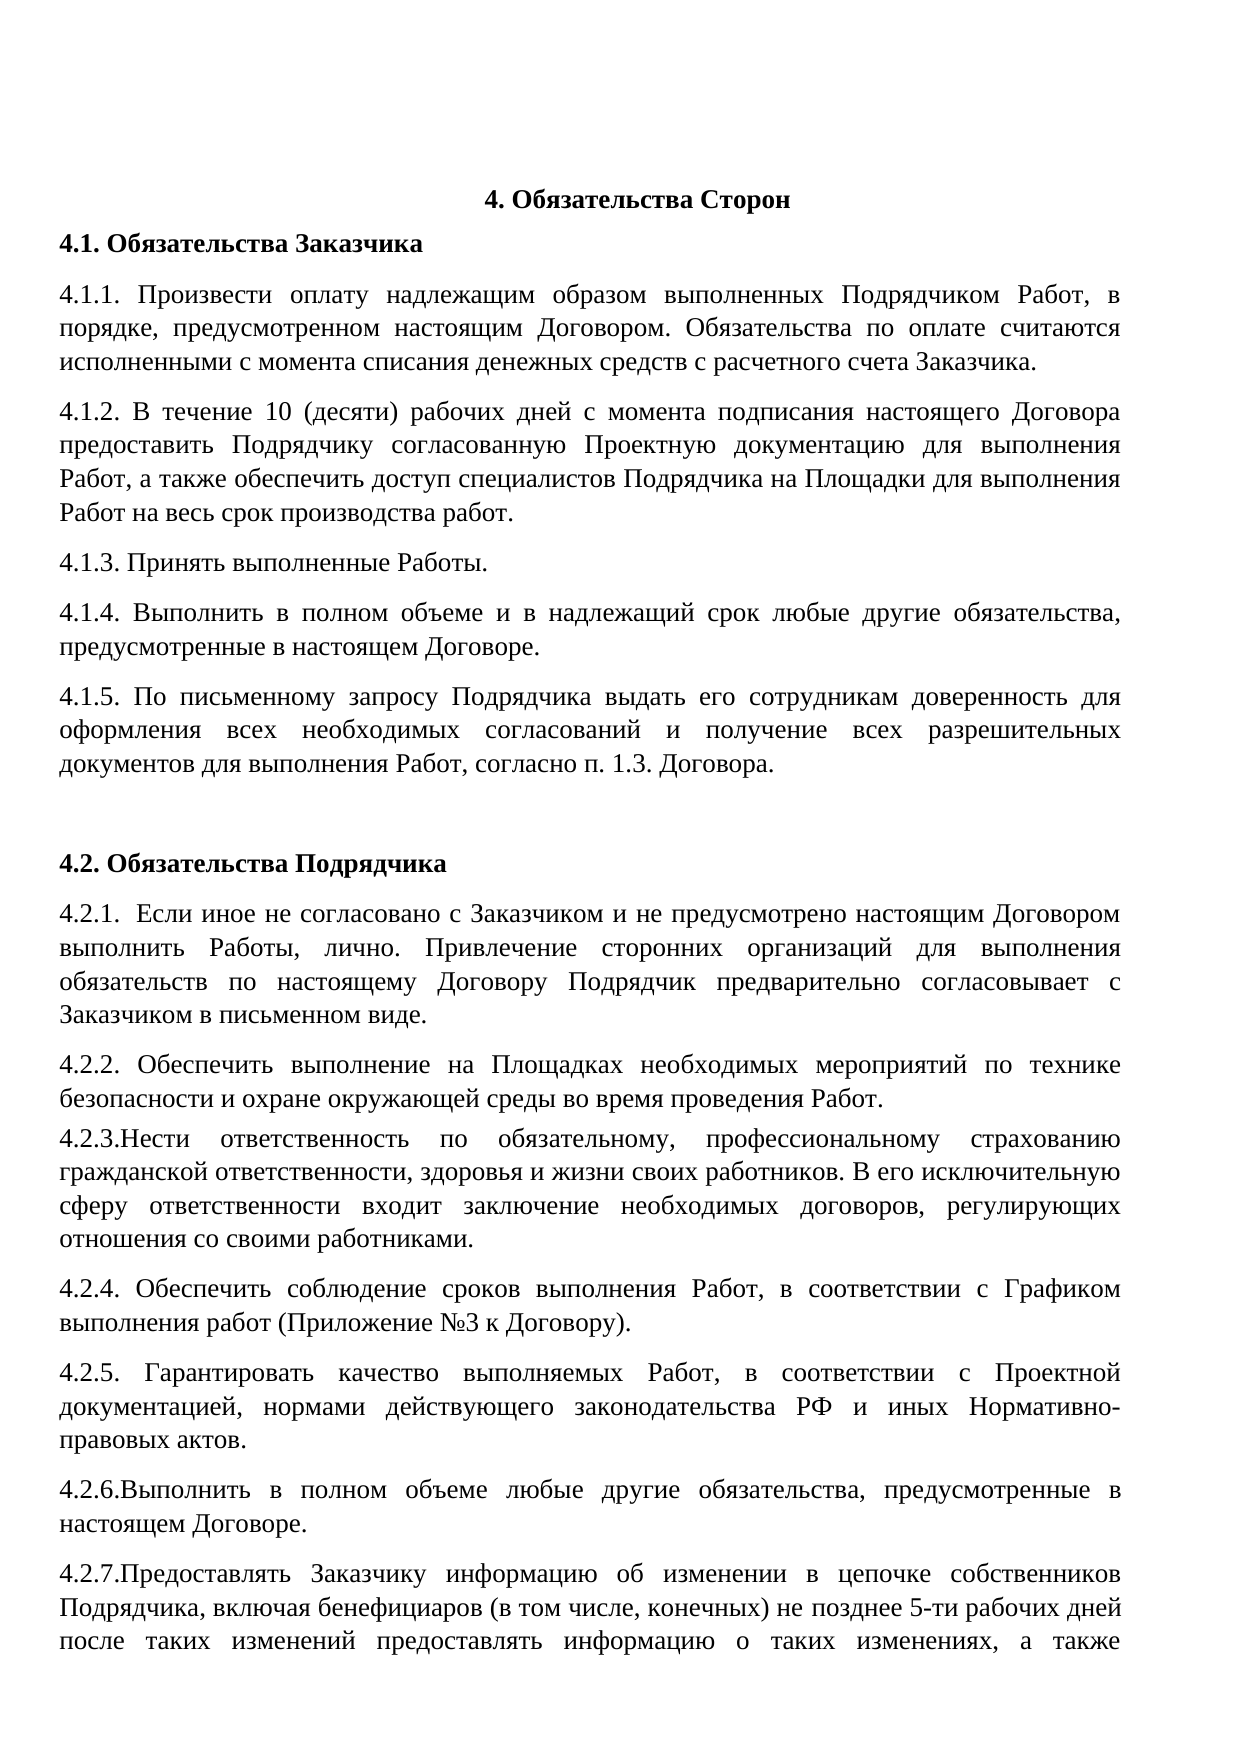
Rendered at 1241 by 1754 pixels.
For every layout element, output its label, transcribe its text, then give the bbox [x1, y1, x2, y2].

text 4.2.1. Если иное не согласовано с Заказчиком и не предусмотрено настоящим Договором выполнить Работы, лично. Привлечение сторонних организаций для выполнения обязательств по настоящему Договору Подрядчик предварительно согласовывает с Заказчиком в письменном виде. [59, 897, 1122, 1029]
text 4.2.5. Гарантировать качество выполняемых Работ, в соответствии с Проектной документацией, нормами действующего законодательства РФ и иных Нормативно-правовых актов. [59, 1356, 1122, 1454]
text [59, 1557, 1122, 1656]
text 4.1.4. Выполнить в полном объеме и в надлежащий срок любые другие обязательства, предусмотренные в настоящем Договоре. [59, 596, 1122, 661]
text 4.2.6.Выполнить в полном объеме любые другие обязательства, предусмотренные в настоящем Договоре. [59, 1473, 1122, 1538]
text 4. Обязательства Сторон [153, 183, 1122, 214]
text 4.2.2. Обеспечить выполнение на Площадках необходимых мероприятий по технике безопасности и охране окружающей среды во время проведения Работ. [59, 1048, 1122, 1113]
text 4.1.5. По письменному запросу Подрядчика выдать его сотрудникам доверенность для оформления всех необходимых согласований и получение всех разрешительных документов для выполнения Работ, согласно п. 1.3. Договора. [59, 680, 1122, 778]
text 4.1.2. В течение 10 (десяти) рабочих дней с момента подписания настоящего Договора предоставить Подрядчику согласованную Проектную документацию для выполнения Работ, а также обеспечить доступ специалистов Подрядчика на Площадки для выполнения Работ на весь срок производства работ. [59, 395, 1122, 527]
text 4.1. Обязательства Заказчика [59, 227, 1122, 259]
text 4.2.3.Нести ответственность по обязательному, профессиональному страхованию гражданской ответственности, здоровья и жизни своих работников. В его исключительную сферу ответственности входит заключение необходимых договоров, регулирующих отношения со своими работниками. [59, 1122, 1122, 1253]
text 4.2. Обязательства Подрядчика [59, 847, 1122, 878]
text 4.1.3. Принять выполненные Работы. [59, 546, 1122, 577]
text 4.2.4. Обеспечить соблюдение сроков выполнения Работ, в соответствии с Графиком выполнения работ (Приложение №3 к Договору). [59, 1272, 1122, 1337]
text 4.1.1. Произвести оплату надлежащим образом выполненных Подрядчиком Работ, в порядке, предусмотренном настоящим Договором. Обязательства по оплате считаются исполненными с момента списания денежных средств с расчетного счета Заказчика. [59, 278, 1122, 376]
